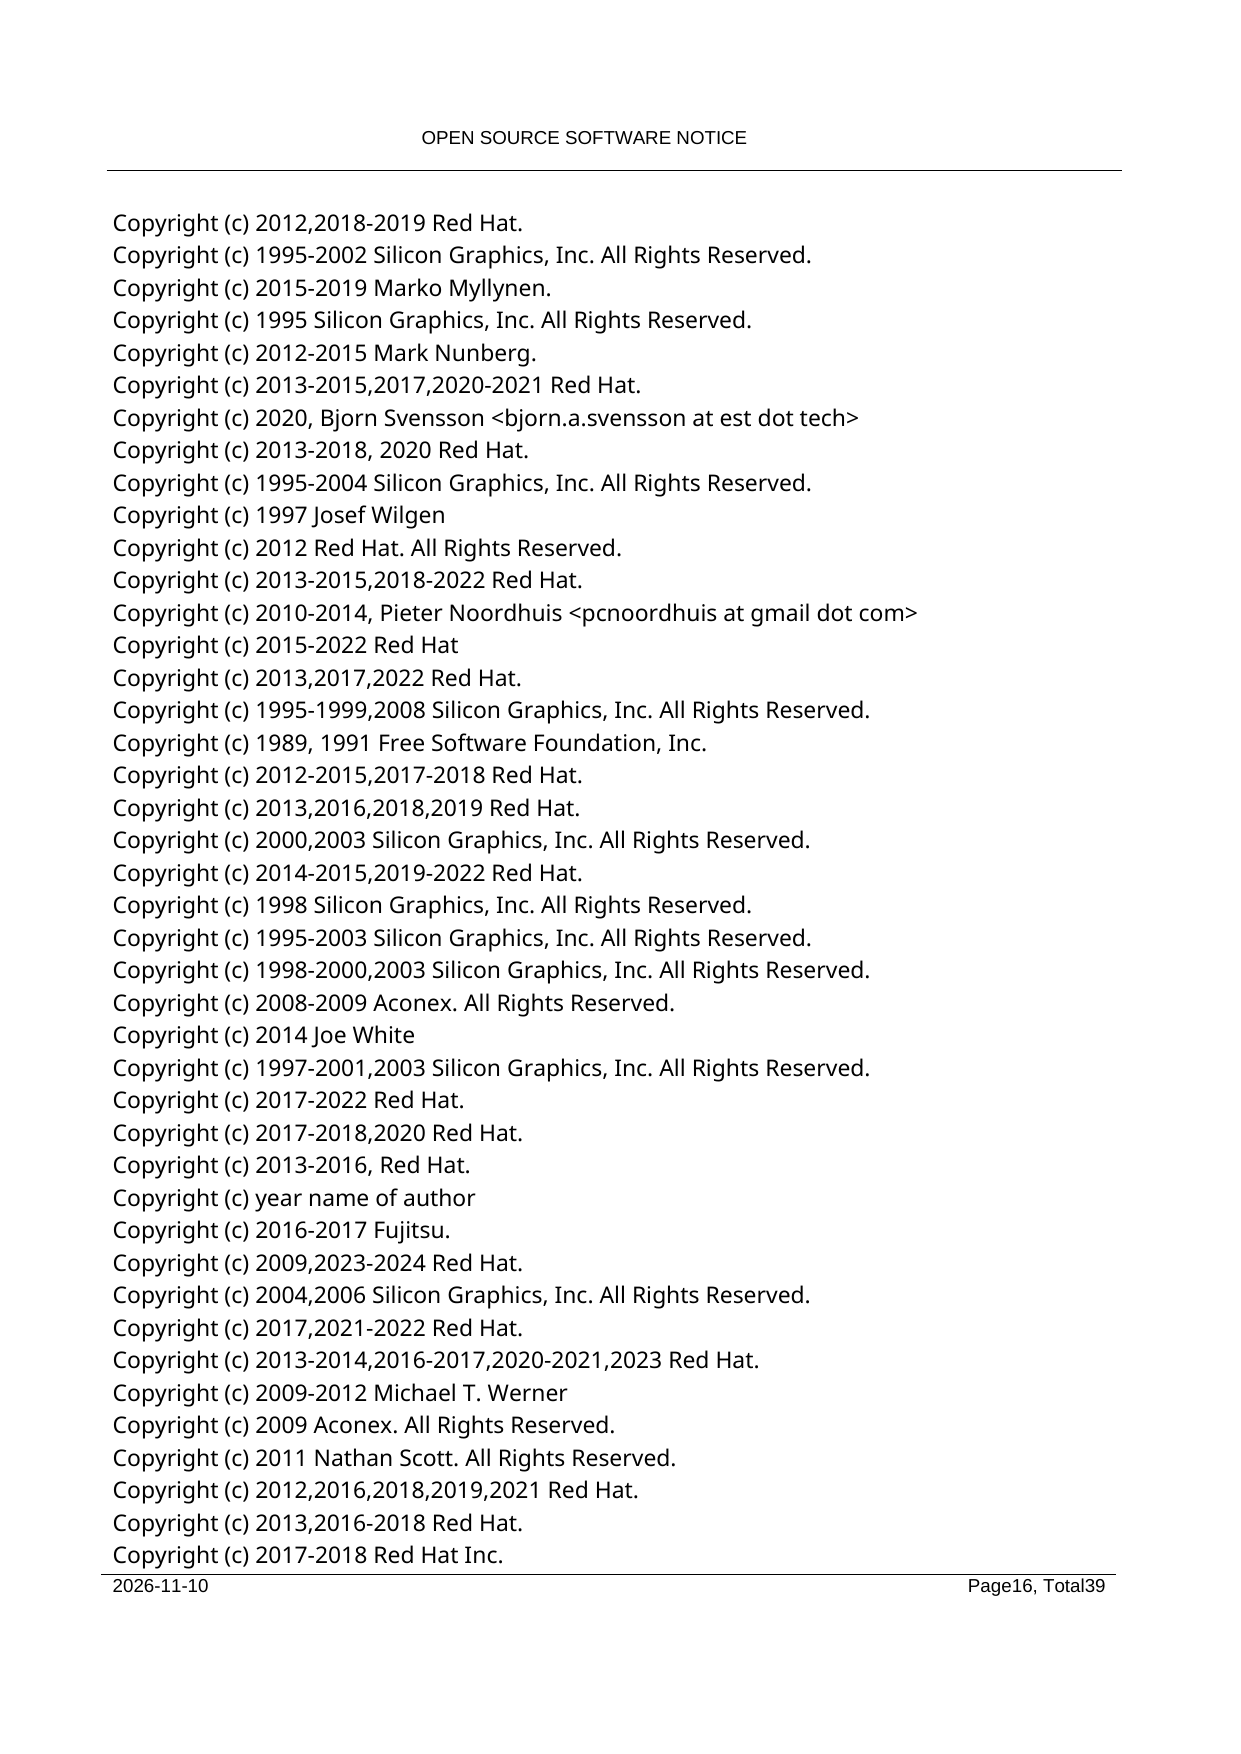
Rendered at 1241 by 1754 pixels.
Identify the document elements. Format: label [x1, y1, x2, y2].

text [112, 206, 1128, 1571]
